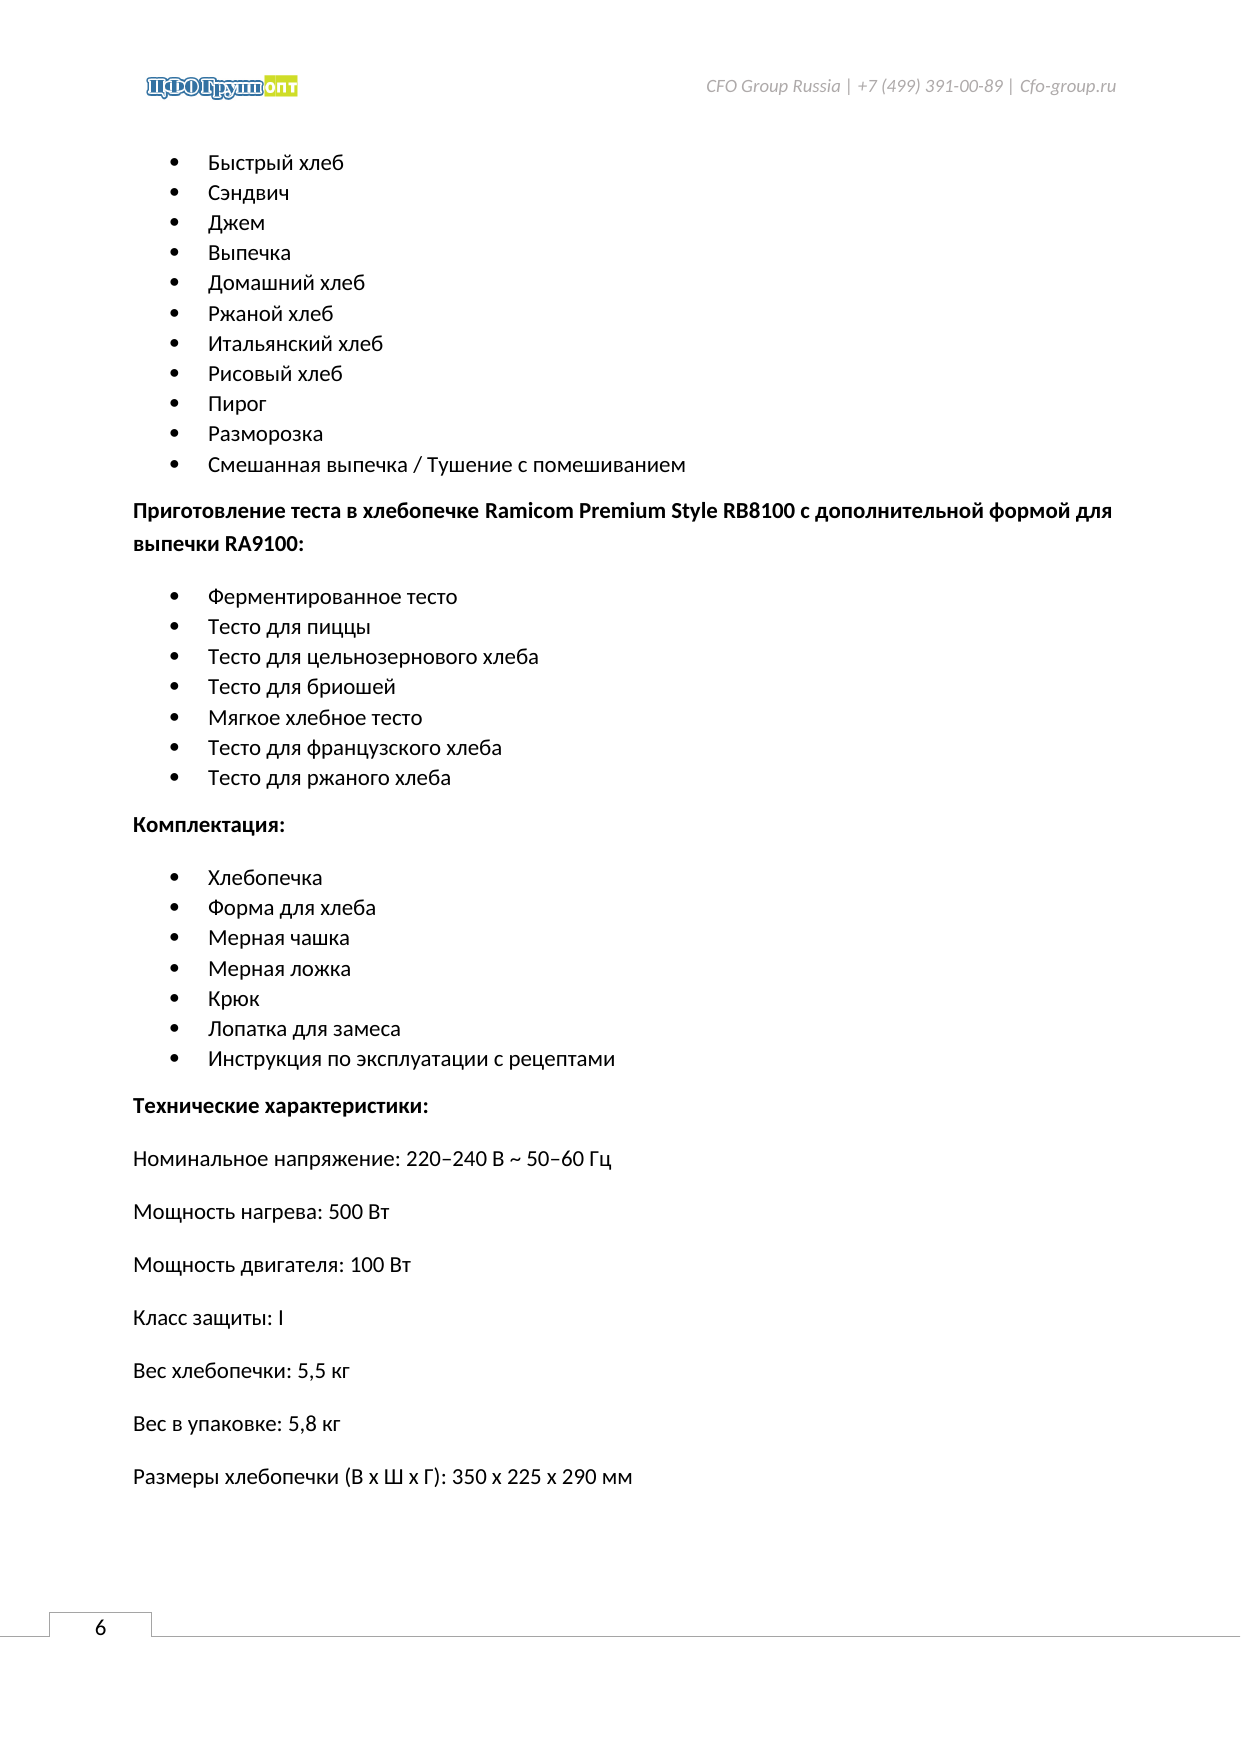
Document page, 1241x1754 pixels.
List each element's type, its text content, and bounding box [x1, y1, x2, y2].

list Инструкция по эксплуатации с рецептами [170, 1044, 1152, 1072]
list Мягкое хлебное тесто [170, 703, 1152, 731]
text Вес в упаковке: 5,8 кг [133, 1409, 1152, 1437]
list Тесто для бриошей [170, 672, 1152, 701]
list Сэндвич [170, 178, 1152, 206]
list Пирог [170, 389, 1152, 417]
list Форма для хлеба [170, 893, 1152, 921]
list Тесто для пиццы [170, 612, 1152, 640]
list Выпечка [170, 238, 1152, 266]
list Ржаной хлеб [170, 299, 1152, 327]
list Итальянский хлеб [170, 329, 1152, 357]
list Домашний хлеб [170, 268, 1152, 297]
text Мощность нагрева: 500 Вт [133, 1197, 1152, 1225]
list Разморозка [170, 419, 1152, 448]
list Мерная ложка [170, 954, 1152, 982]
text Технические характеристики: [133, 1091, 1152, 1119]
list Тесто для цельнозернового хлеба [170, 642, 1152, 670]
list Тесто для ржаного хлеба [170, 763, 1152, 791]
text Приготовление теста в хлебопечке Ramicom Premium Style RB8100 с дополнительной формой для выпечки RA9100: [133, 497, 1152, 557]
text Мощность двигателя: 100 Вт [133, 1250, 1152, 1278]
text Комплектация: [133, 810, 1152, 838]
list Джем [170, 208, 1152, 236]
list Смешанная выпечка / Тушение с помешиванием [170, 450, 1152, 478]
list Крюк [170, 984, 1152, 1012]
list Тесто для французского хлеба [170, 733, 1152, 761]
text Номинальное напряжение: 220–240 В ~ 50–60 Гц [133, 1144, 1152, 1172]
list Ферментированное тесто [170, 582, 1152, 610]
picture [144, 73, 298, 102]
list Мерная чашка [170, 923, 1152, 951]
list Быстрый хлеб [170, 148, 1152, 176]
text Размеры хлебопечки (В x Ш x Г): 350 х 225 х 290 мм [133, 1462, 1152, 1490]
list Хлебопечка [170, 863, 1152, 891]
text Класс защиты: I [133, 1303, 1152, 1331]
text Вес хлебопечки: 5,5 кг [133, 1356, 1152, 1384]
list Лопатка для замеса [170, 1014, 1152, 1042]
list Рисовый хлеб [170, 359, 1152, 387]
